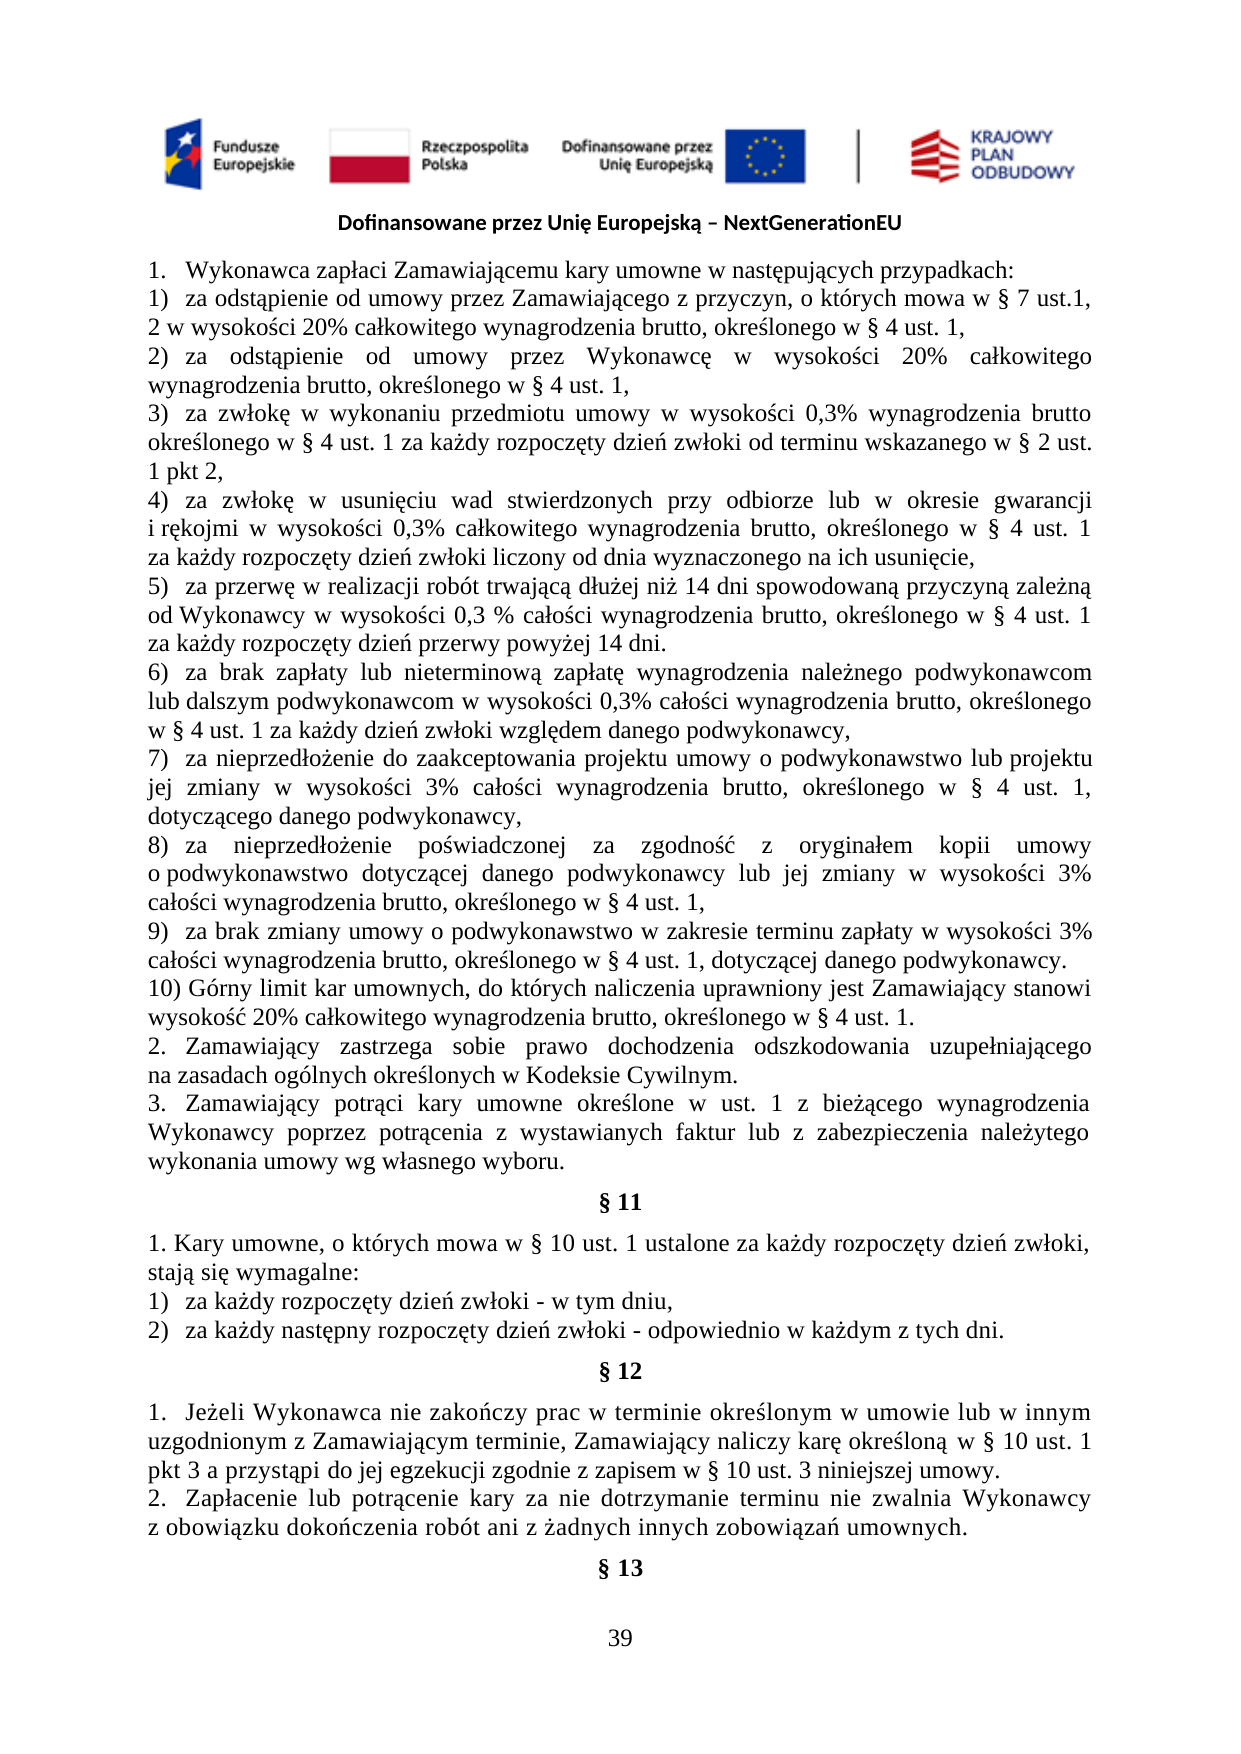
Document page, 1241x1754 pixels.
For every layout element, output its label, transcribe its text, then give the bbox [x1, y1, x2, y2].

list za przerwę w realizacji robót trwającą dłużej niż 14 dni spowodowaną przyczyną zależną od Wykonawcy w wysokości 0,3 % całości wynagrodzenia brutto, określonego w § 4 ust. 1 za każdy rozpoczęty dzień przerwy powyżej 14 dni. [148, 571, 1093, 657]
text § 13 [148, 1553, 1093, 1582]
list za nieprzedłożenie do zaakceptowania projektu umowy o podwykonawstwo lub projektu jej zmiany w wysokości 3% całości wynagrodzenia brutto, określonego w § 4 ust. 1, dotyczącego danego podwykonawcy, [148, 743, 1093, 830]
list Jeżeli Wykonawca nie zakończy prac w terminie określonym w umowie lub w innym uzgodnionym z Zamawiającym terminie, Zamawiający naliczy karę określoną w § 10 ust. 1 pkt 3 a przystąpi do jej egzekucji zgodnie z zapisem w § 10 ust. 3 niniejszej umowy. [148, 1397, 1093, 1483]
list Zamawiający potrąci kary umowne określone w ust. 1 z bieżącego wynagrodzenia Wykonawcy poprzez potrącenia z wystawianych faktur lub z zabezpieczenia należytego wykonania umowy wg własnego wyboru. [148, 1088, 1090, 1175]
list za każdy następny rozpoczęty dzień zwłoki - odpowiednio w każdym z tych dni. [148, 1315, 1093, 1343]
list za zwłokę w wykonaniu przedmiotu umowy w wysokości 0,3% wynagrodzenia brutto określonego w § 4 ust. 1 za każdy rozpoczęty dzień zwłoki od terminu wskazanego w § 2 ust. 1 pkt 2, [148, 398, 1093, 485]
text 10) Górny limit kar umownych, do których naliczenia uprawniony jest Zamawiający stanowi wysokość 20% całkowitego wynagrodzenia brutto, określonego w § 4 ust. 1. [148, 973, 1093, 1031]
list za nieprzedłożenie poświadczonej za zgodność z oryginałem kopii umowy o podwykonawstwo dotyczącej danego podwykonawcy lub jej zmiany w wysokości 3% całości wynagrodzenia brutto, określonego w § 4 ust. 1, [148, 830, 1093, 916]
list za zwłokę w usunięciu wad stwierdzonych przy odbiorze lub w okresie gwarancji i rękojmi w wysokości 0,3% całkowitego wynagrodzenia brutto, określonego w § 4 ust. 1 za każdy rozpoczęty dzień zwłoki liczony od dnia wyznaczonego na ich usunięcie, [148, 485, 1093, 571]
list za każdy rozpoczęty dzień zwłoki - w tym dniu, [148, 1286, 1093, 1315]
text 1. Kary umowne, o których mowa w § 10 ust. 1 ustalone za każdy rozpoczęty dzień zwłoki, stają się wymagalne: [148, 1228, 1093, 1286]
list za odstąpienie od umowy przez Zamawiającego z przyczyn, o których mowa w § 7 ust.1, 2 w wysokości 20% całkowitego wynagrodzenia brutto, określonego w § 4 ust. 1, [148, 283, 1093, 341]
list Wykonawca zapłaci Zamawiającemu kary umowne w następujących przypadkach: [148, 255, 1093, 283]
list za brak zapłaty lub nieterminową zapłatę wynagrodzenia należnego podwykonawcom lub dalszym podwykonawcom w wysokości 0,3% całości wynagrodzenia brutto, określonego w § 4 ust. 1 za każdy dzień zwłoki względem danego podwykonawcy, [148, 657, 1093, 743]
list Zapłacenie lub potrącenie kary za nie dotrzymanie terminu nie zwalnia Wykonawcy z obowiązku dokończenia robót ani z żadnych innych zobowiązań umownych. [148, 1483, 1093, 1541]
list Zamawiający zastrzega sobie prawo dochodzenia odszkodowania uzupełniającego na zasadach ogólnych określonych w Kodeksie Cywilnym. [148, 1031, 1093, 1088]
list za brak zmiany umowy o podwykonawstwo w zakresie terminu zapłaty w wysokości 3% całości wynagrodzenia brutto, określonego w § 4 ust. 1, dotyczącej danego podwykonawcy. [148, 916, 1093, 973]
picture [147, 101, 1093, 208]
text § 12 [148, 1356, 1093, 1385]
list za odstąpienie od umowy przez Wykonawcę w wysokości 20% całkowitego wynagrodzenia brutto, określonego w § 4 ust. 1, [148, 341, 1093, 398]
text § 11 [148, 1187, 1093, 1216]
